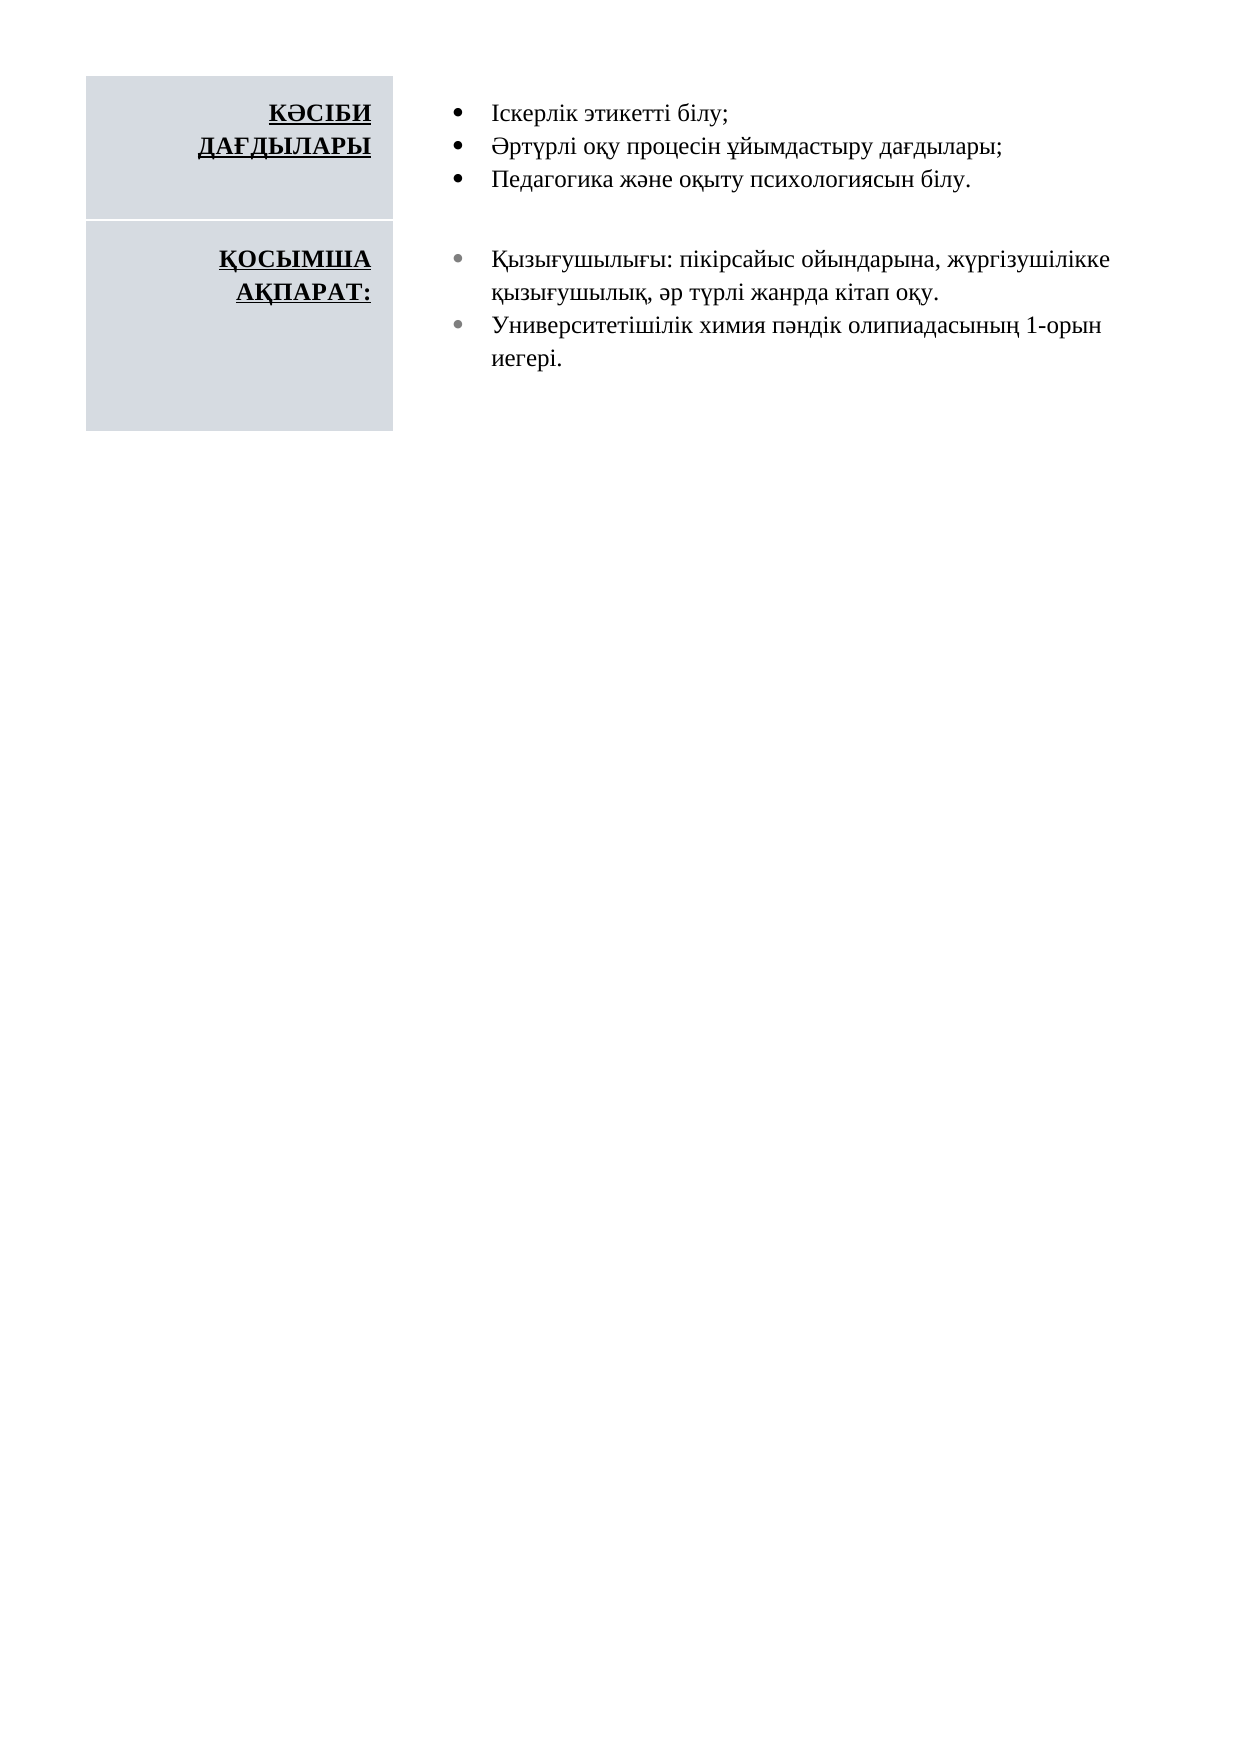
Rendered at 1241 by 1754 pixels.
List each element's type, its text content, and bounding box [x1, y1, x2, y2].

table_cell Қызығушылығы: пікірсайыс ойындарына, жүргізушілікке қызығушылық, әр түрлі жанрда кітап оқу. Университетішілік химия пәндік олипиадасының 1-орын иегері. [395, 221, 1194, 431]
table_cell КӘСІБИ ДАҒДЫЛАРЫ [86, 76, 393, 219]
table_cell ҚОСЫМША АҚПАРАТ: [86, 221, 393, 431]
table_cell Іскерлік этикетті білу; Әртүрлі оқу процесін ұйымдастыру дағдылары; Педагогика және оқыту психологиясын білу. [395, 76, 1194, 219]
